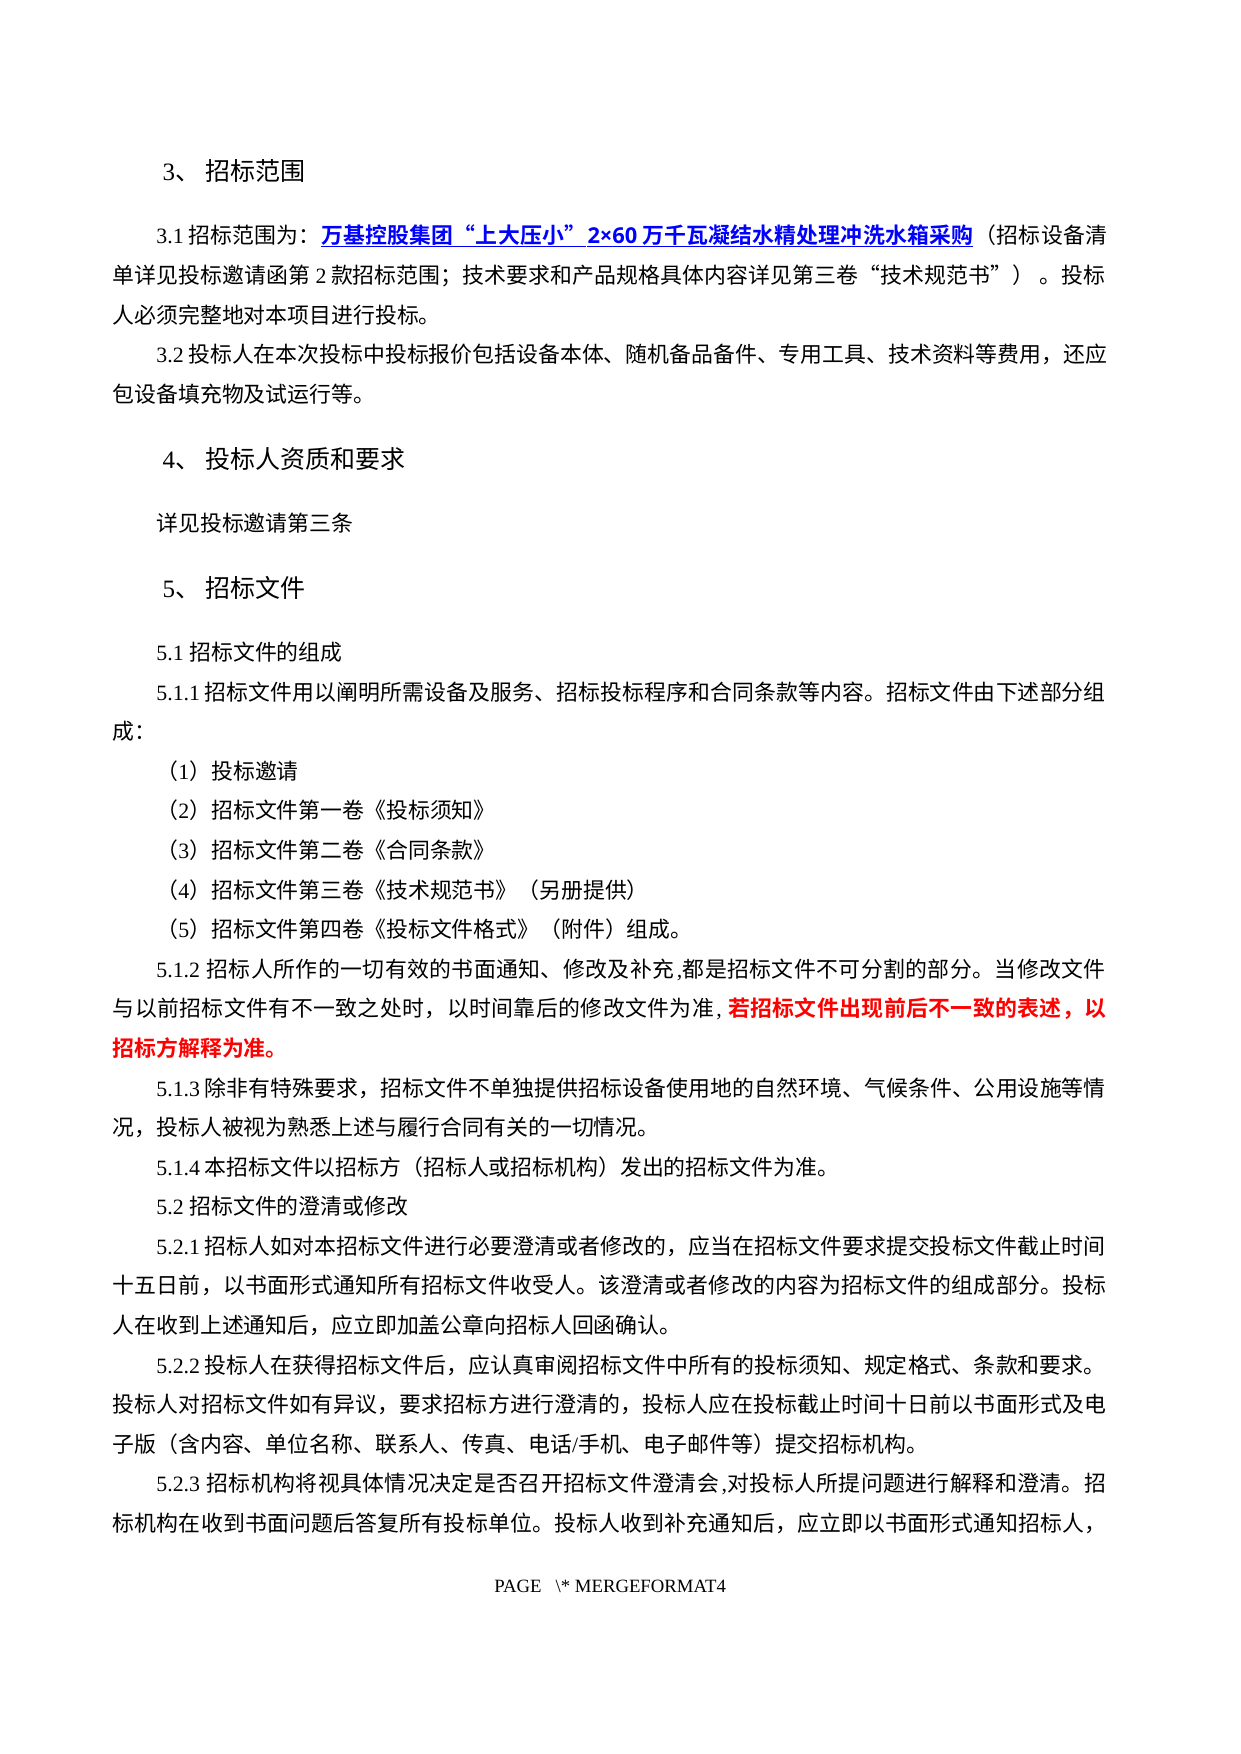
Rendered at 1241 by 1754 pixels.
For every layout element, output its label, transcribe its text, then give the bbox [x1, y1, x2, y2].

text （4）招标文件第三卷《技术规范书》（另册提供） [112, 869, 1107, 908]
text 3.2投标人在本次投标中投标报价包括设备本体、随机备品备件、专用工具、技术资料等费用，还应包设备填充物及试运行等。 [112, 333, 1107, 412]
text 5.1.1招标文件用以阐明所需设备及服务、招标投标程序和合同条款等内容。招标文件由下述部分组成： [112, 671, 1107, 750]
text （2）招标文件第一卷《投标须知》 [112, 789, 1107, 829]
text （1）投标邀请 [112, 750, 1107, 789]
subtitle 3、 招标范围 [112, 150, 1107, 189]
text 5.1.3除非有特殊要求，招标文件不单独提供招标设备使用地的自然环境、气候条件、公用设施等情况，投标人被视为熟悉上述与履行合同有关的一切情况。 [112, 1067, 1107, 1146]
subtitle 4、 投标人资质和要求 [112, 437, 1107, 477]
text 5.2.1招标人如对本招标文件进行必要澄清或者修改的，应当在招标文件要求提交投标文件截止时间十五日前，以书面形式通知所有招标文件收受人。该澄清或者修改的内容为招标文件的组成部分。投标人在收到上述通知后，应立即加盖公章向招标人回函确认。 [112, 1225, 1107, 1344]
text 5.2.2投标人在获得招标文件后，应认真审阅招标文件中所有的投标须知、规定格式、条款和要求。投标人对招标文件如有异议，要求招标方进行澄清的，投标人应在投标截止时间十日前以书面形式及电子版（含内容、单位名称、联系人、传真、电话/手机、电子邮件等）提交招标机构。 [112, 1344, 1107, 1462]
text 3.1招标范围为：万基控股集团“上大压小”2×60万千瓦凝结水精处理冲洗水箱采购（招标设备清单详见投标邀请函第2款招标范围；技术要求和产品规格具体内容详见第三卷“技术规范书”） 。投标人必须完整地对本项目进行投标。 [112, 214, 1107, 333]
text 5.1.2 招标人所作的一切有效的书面通知、修改及补充,都是招标文件不可分割的部分。当修改文件与以前招标文件有不一致之处时，以时间靠后的修改文件为准, 若招标文件出现前后不一致的表述，以招标方解释为准。 [112, 948, 1107, 1067]
text 5.2 招标文件的澄清或修改 [112, 1185, 1107, 1225]
text 5.1 招标文件的组成 [112, 631, 1107, 671]
subtitle 5、 招标文件 [112, 567, 1107, 606]
text （3）招标文件第二卷《合同条款》 [112, 829, 1107, 869]
text 5.1.4本招标文件以招标方（招标人或招标机构）发出的招标文件为准。 [112, 1146, 1107, 1185]
text 详见投标邀请第三条 [112, 502, 1107, 542]
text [112, 1462, 1107, 1542]
text （5）招标文件第四卷《投标文件格式》（附件）组成。 [112, 908, 1107, 948]
